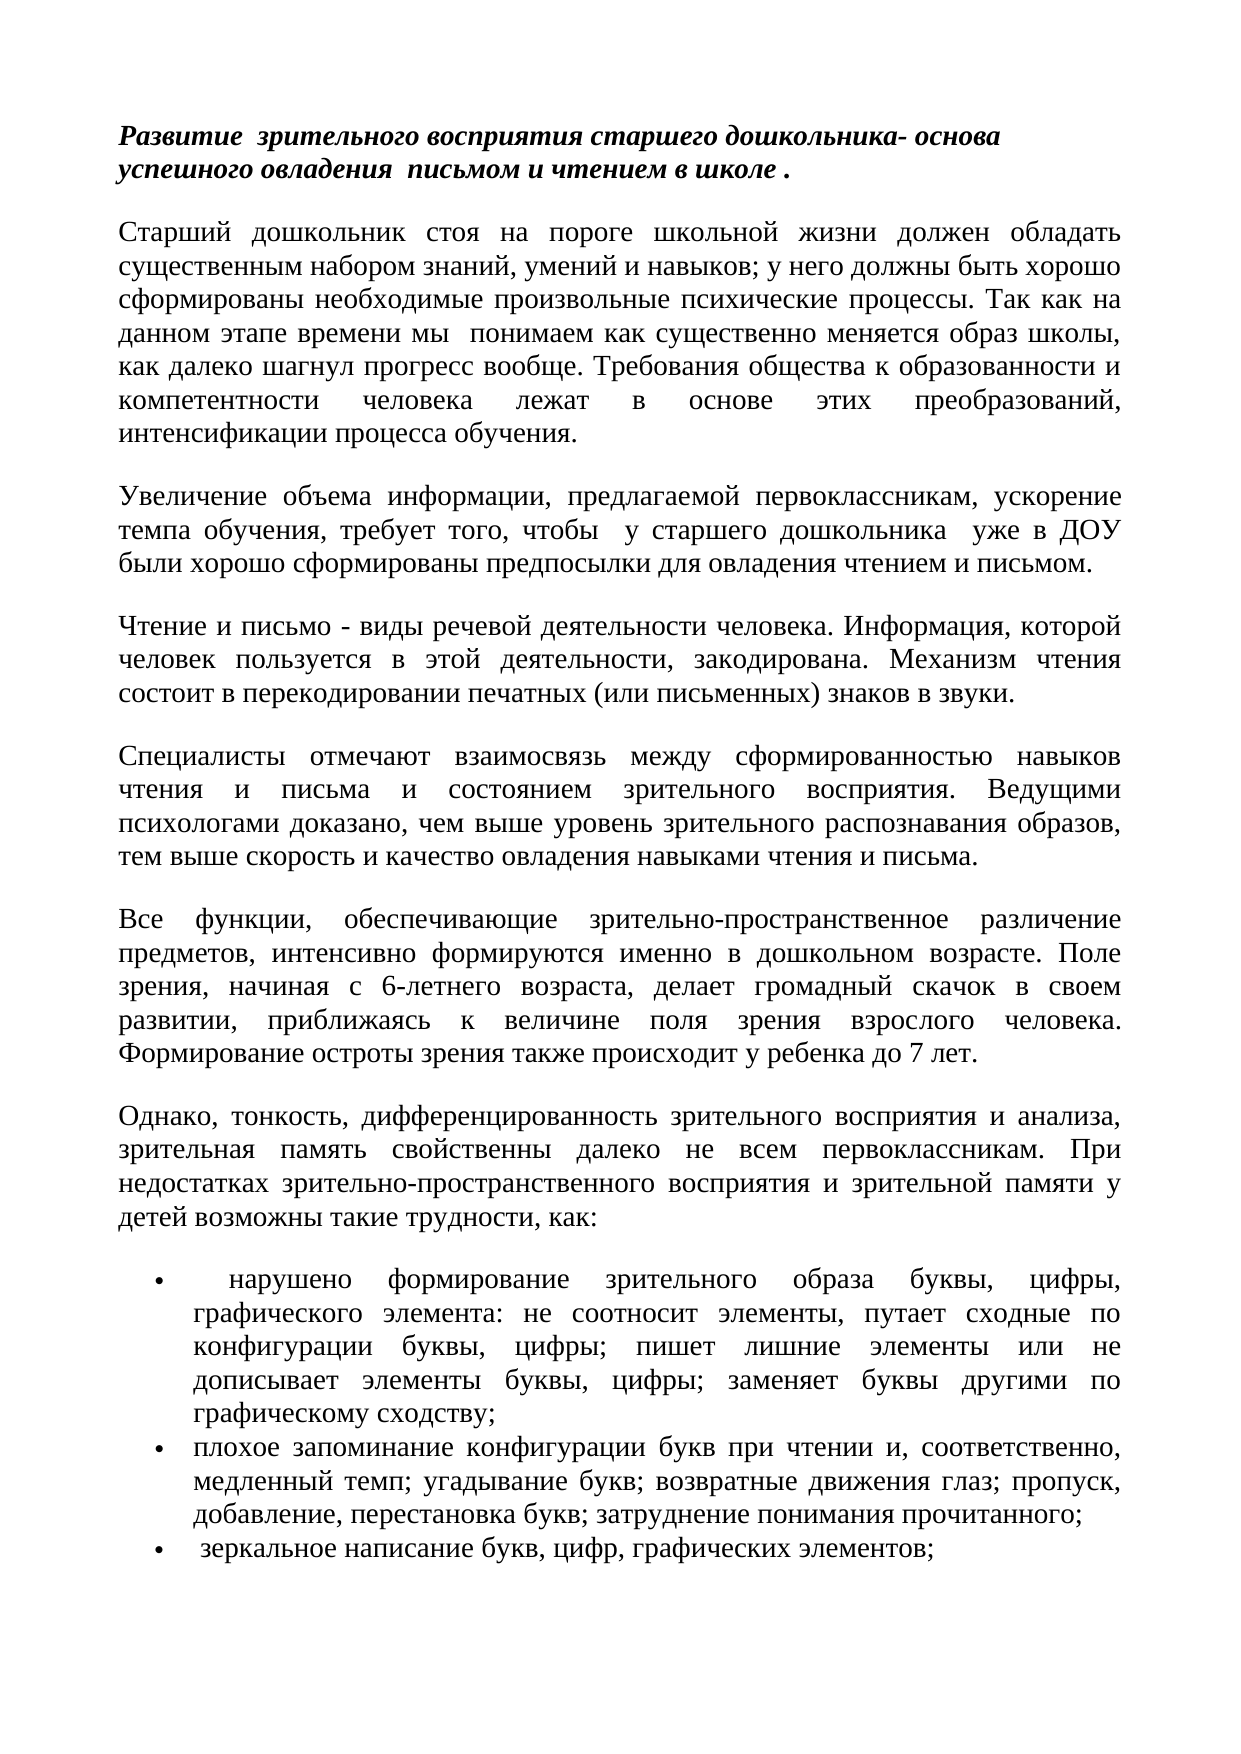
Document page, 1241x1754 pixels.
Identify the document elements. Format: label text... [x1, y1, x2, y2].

text Все функции, обеспечивающие зрительно-пространственное различение предметов, интенсивно формируются именно в дошкольном возрасте. Поле зрения, начиная с 6-летнего возраста, делает громадный скачок в своем развитии, приближаясь к величине поля зрения взрослого человека. Формирование остроты зрения также происходит у ребенка до 7 лет. [118, 901, 1122, 1069]
list зеркальное написание букв, цифр, графических элементов; [155, 1530, 1122, 1563]
text Чтение и письмо - виды речевой деятельности человека. Информация, которой человек пользуется в этой деятельности, закодирована. Механизм чтения состоит в перекодировании печатных (или письменных) знаков в звуки. [118, 608, 1122, 709]
list плохое запоминание конфигурации букв при чтении и, соответственно, медленный темп; угадывание букв; возвратные движения глаз; пропуск, добавление, перестановка букв; затруднение понимания прочитанного; [156, 1429, 1122, 1530]
text Старший дошкольник стоя на пороге школьной жизни должен обладать существенным набором знаний, умений и навыков; у него должны быть хорошо сформированы необходимые произвольные психические процессы. Так как на данном этапе времени мы понимаем как существенно меняется образ школы, как далеко шагнул прогресс вообще. Требования общества к образованности и компетентности человека лежат в основе этих преобразований, интенсификации процесса обучения. [118, 214, 1122, 449]
text Развитие зрительного восприятия старшего дошкольника- основа успешного овладения письмом и чтением в школе . [118, 118, 1122, 185]
text Специалисты отмечают взаимосвязь между сформированностью навыков чтения и письма и состоянием зрительного восприятия. Ведущими психологами доказано, чем выше уровень зрительного распознавания образов, тем выше скорость и качество овладения навыками чтения и письма. [118, 738, 1122, 872]
text Увеличение объема информации, предлагаемой первоклассникам, ускорение темпа обучения, требует того, чтобы у старшего дошкольника уже в ДОУ были хорошо сформированы предпосылки для овладения чтением и письмом. [118, 478, 1122, 579]
text Однако, тонкость, дифференцированность зрительного восприятия и анализа, зрительная память свойственны далеко не всем первоклассникам. При недостатках зрительно-пространственного восприятия и зрительной памяти у детей возможны такие трудности, как: [118, 1098, 1122, 1232]
list нарушено формирование зрительного образа буквы, цифры, графического элемента: не соотносит элементы, путает сходные по конфигурации буквы, цифры; пишет лишние элементы или не дописывает элементы буквы, цифры; заменяет буквы другими по графическому сходству; [156, 1261, 1122, 1429]
